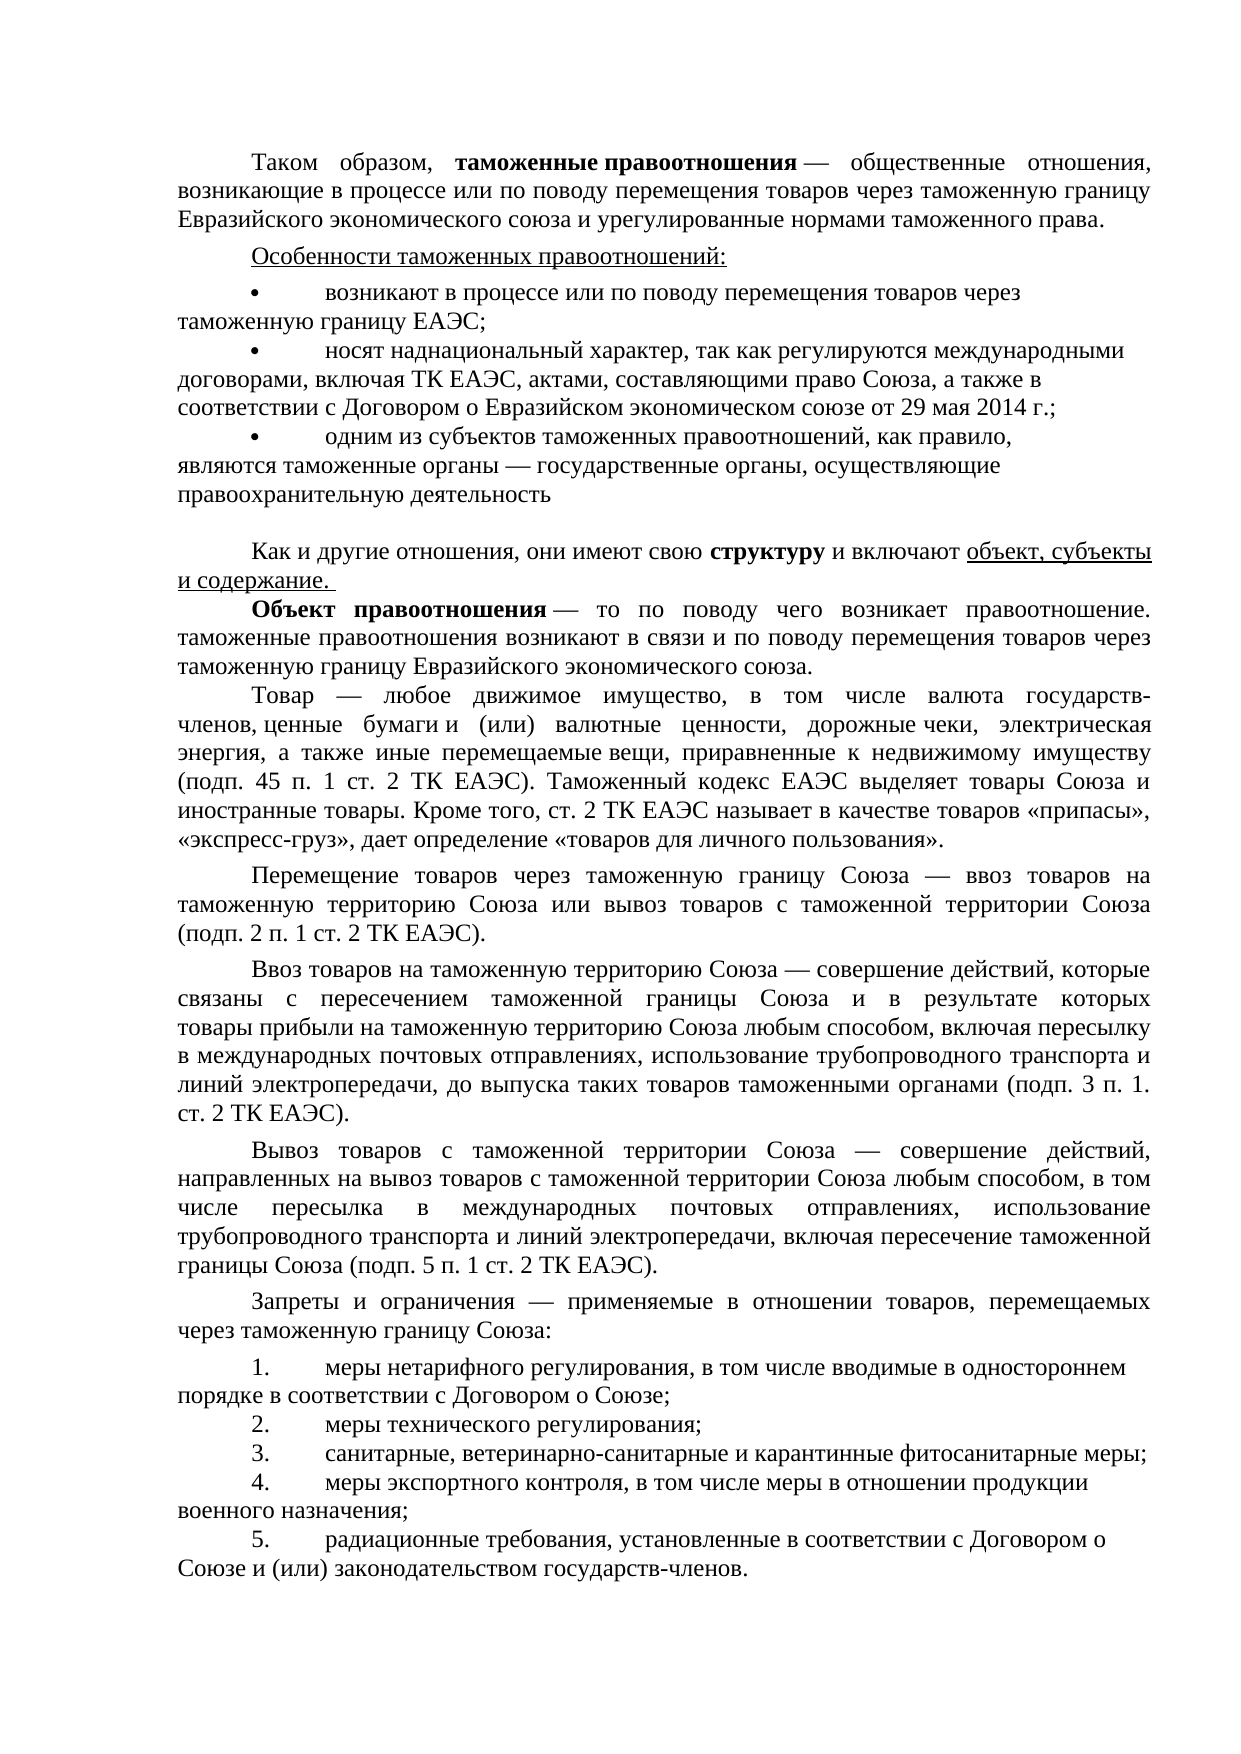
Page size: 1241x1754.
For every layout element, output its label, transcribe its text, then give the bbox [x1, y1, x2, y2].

text Особенности таможенных правоотношений: [177, 241, 1152, 270]
list меры технического регулирования; [177, 1409, 1152, 1438]
text Перемещение товаров через таможенную границу Союза — ввоз товаров на таможенную территорию Союза или вывоз товаров с таможенной территории Союза (подп. 2 п. 1 ст. 2 ТК ЕАЭС). [177, 860, 1152, 947]
list радиационные требования, установленные в соответствии с Договором о Союзе и (или) законодательством государств-членов. [177, 1524, 1152, 1582]
list санитарные, ветеринарно-санитарные и карантинные фитосанитарные меры; [177, 1438, 1152, 1467]
text Ввоз товаров на таможенную территорию Союза — совершение действий, которые связаны с пересечением таможенной границы Союза и в результате которых товары прибыли на таможенную территорию Союза любым способом, включая пересылку в международных почтовых отправлениях, использование трубопроводного транспорта и линий электропередачи, до выпуска таких товаров таможенными органами (подп. 3 п. 1. ст. 2 ТК ЕАЭС). [177, 954, 1152, 1127]
text Объект правоотношения — то по поводу чего возникает правоотношение. таможенные правоотношения возникают в связи и по поводу перемещения товаров через таможенную границу Евразийского экономического союза. [177, 594, 1152, 680]
list меры экспортного контроля, в том числе меры в отношении продукции военного назначения; [177, 1467, 1152, 1524]
list возникают в процессе или по поводу перемещения товаров через таможенную границу ЕАЭС; [177, 277, 1152, 335]
text Таком образом, таможенные правоотношения — общественные отношения, возникающие в процессе или по поводу перемещения товаров через таможенную границу Евразийского экономического союза и урегулированные нормами таможенного права. [177, 147, 1152, 233]
text Запреты и ограничения — применяемые в отношении товаров, перемещаемых через таможенную границу Союза: [177, 1286, 1152, 1344]
text Товар — любое движимое имущество, в том числе валюта государств-членов, ценные бумаги и (или) валютные ценности, дорожные чеки, электрическая энергия, а также иные перемещаемые вещи, приравненные к недвижимому имуществу (подп. 45 п. 1 ст. 2 ТК ЕАЭС). Таможенный кодекс ЕАЭС выделяет товары Союза и иностранные товары. Кроме того, ст. 2 ТК ЕАЭС называет в качестве товаров «припасы», «экспресс-груз», дает определение «товаров для личного пользования». [177, 680, 1152, 852]
list меры нетарифного регулирования, в том числе вводимые в одностороннем порядке в соответствии с Договором о Союзе; [177, 1352, 1152, 1409]
list одним из субъектов таможенных правоотношений, как правило, являются таможенные органы — государственные органы, осуществляющие правоохранительную деятельность [177, 421, 1152, 507]
text Как и другие отношения, они имеют свою структуру и включают объект, субъекты и содержание. [177, 536, 1152, 594]
text Вывоз товаров с таможенной территории Союза — совершение действий, направленных на вывоз товаров с таможенной территории Союза любым способом, в том числе пересылка в международных почтовых отправлениях, использование трубопроводного транспорта и линий электропередачи, включая пересечение таможенной границы Союза (подп. 5 п. 1 ст. 2 ТК ЕАЭС). [177, 1135, 1152, 1278]
list носят наднациональный характер, так как регулируются международными договорами, включая ТК ЕАЭС, актами, составляющими право Союза, а также в соответствии с Договором о Евразийском экономическом союзе от 29 мая 2014 г.; [177, 335, 1152, 421]
